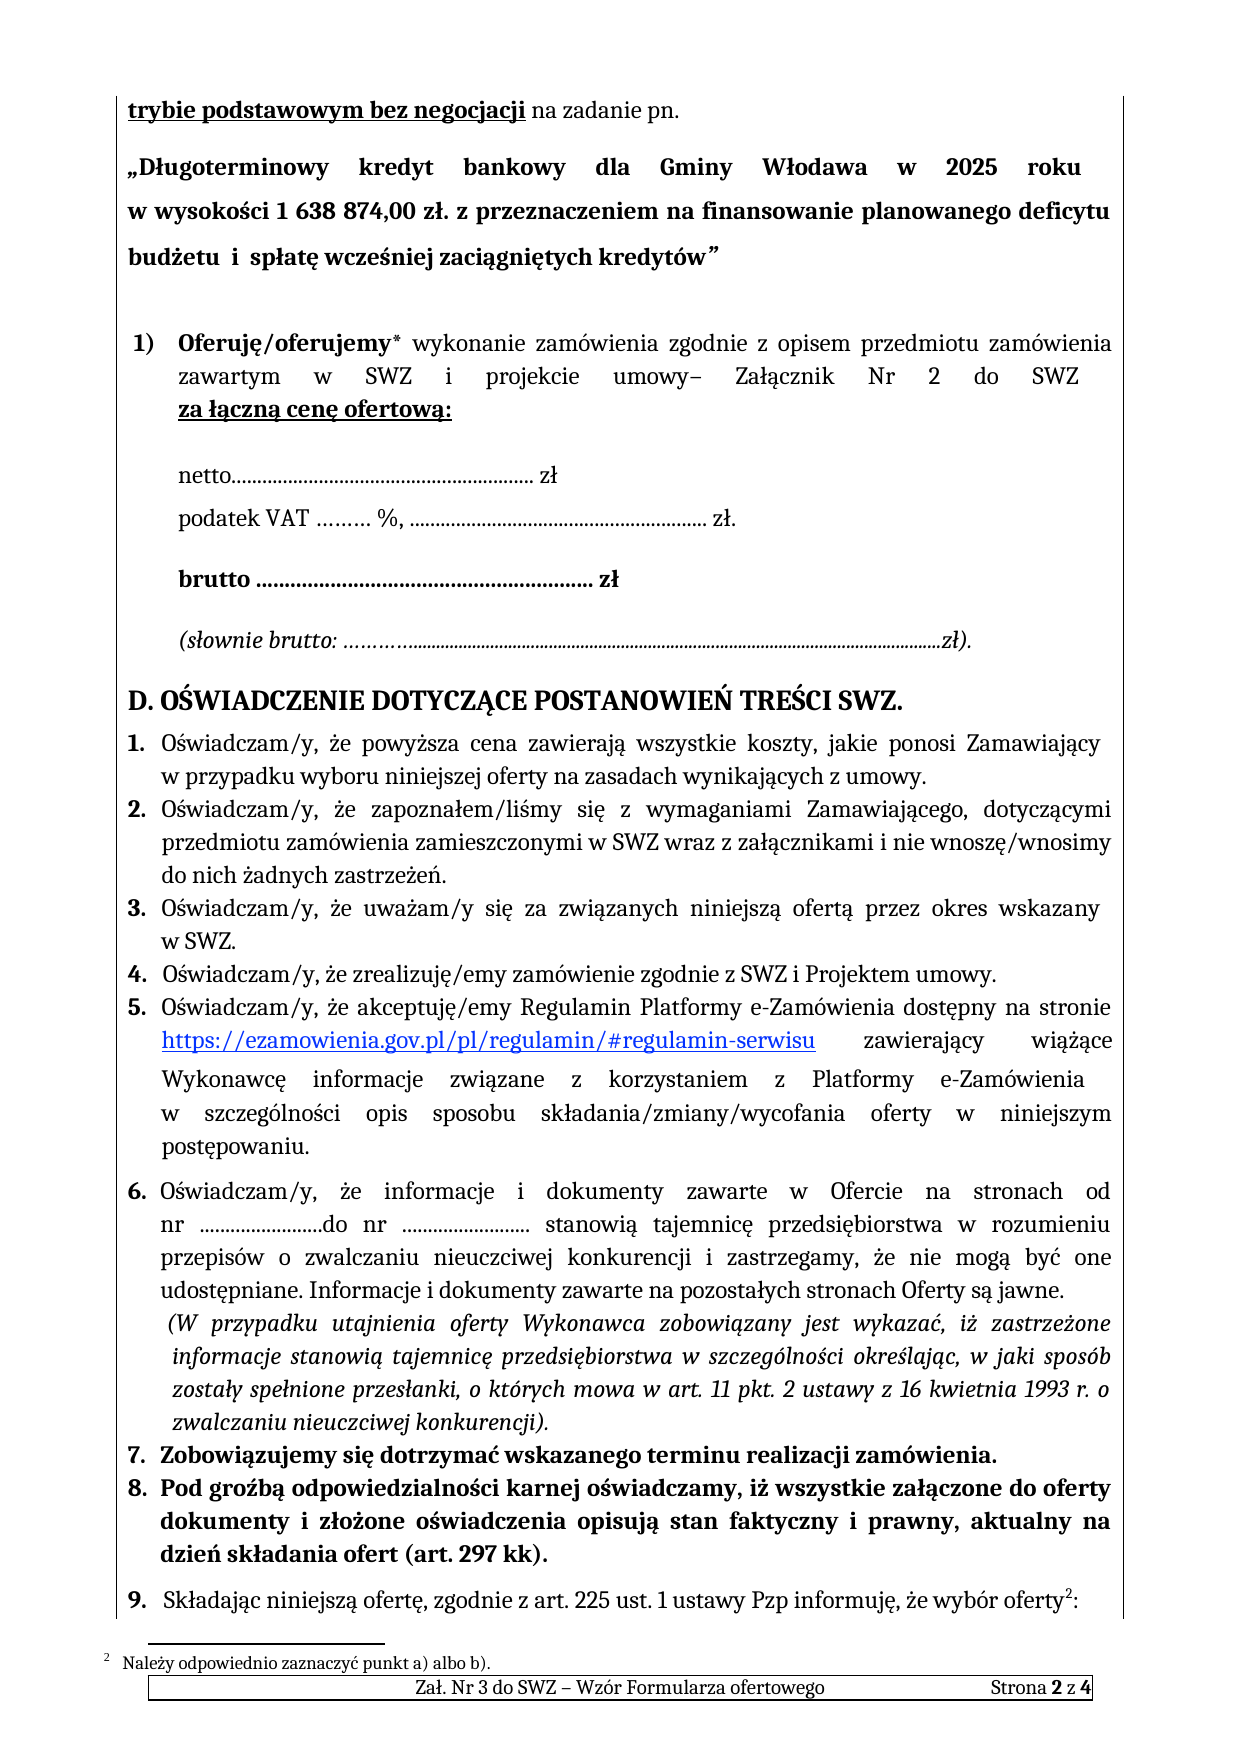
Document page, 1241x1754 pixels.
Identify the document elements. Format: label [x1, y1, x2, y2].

table_cell [117, 684, 1123, 1619]
table_cell [117, 96, 1123, 684]
